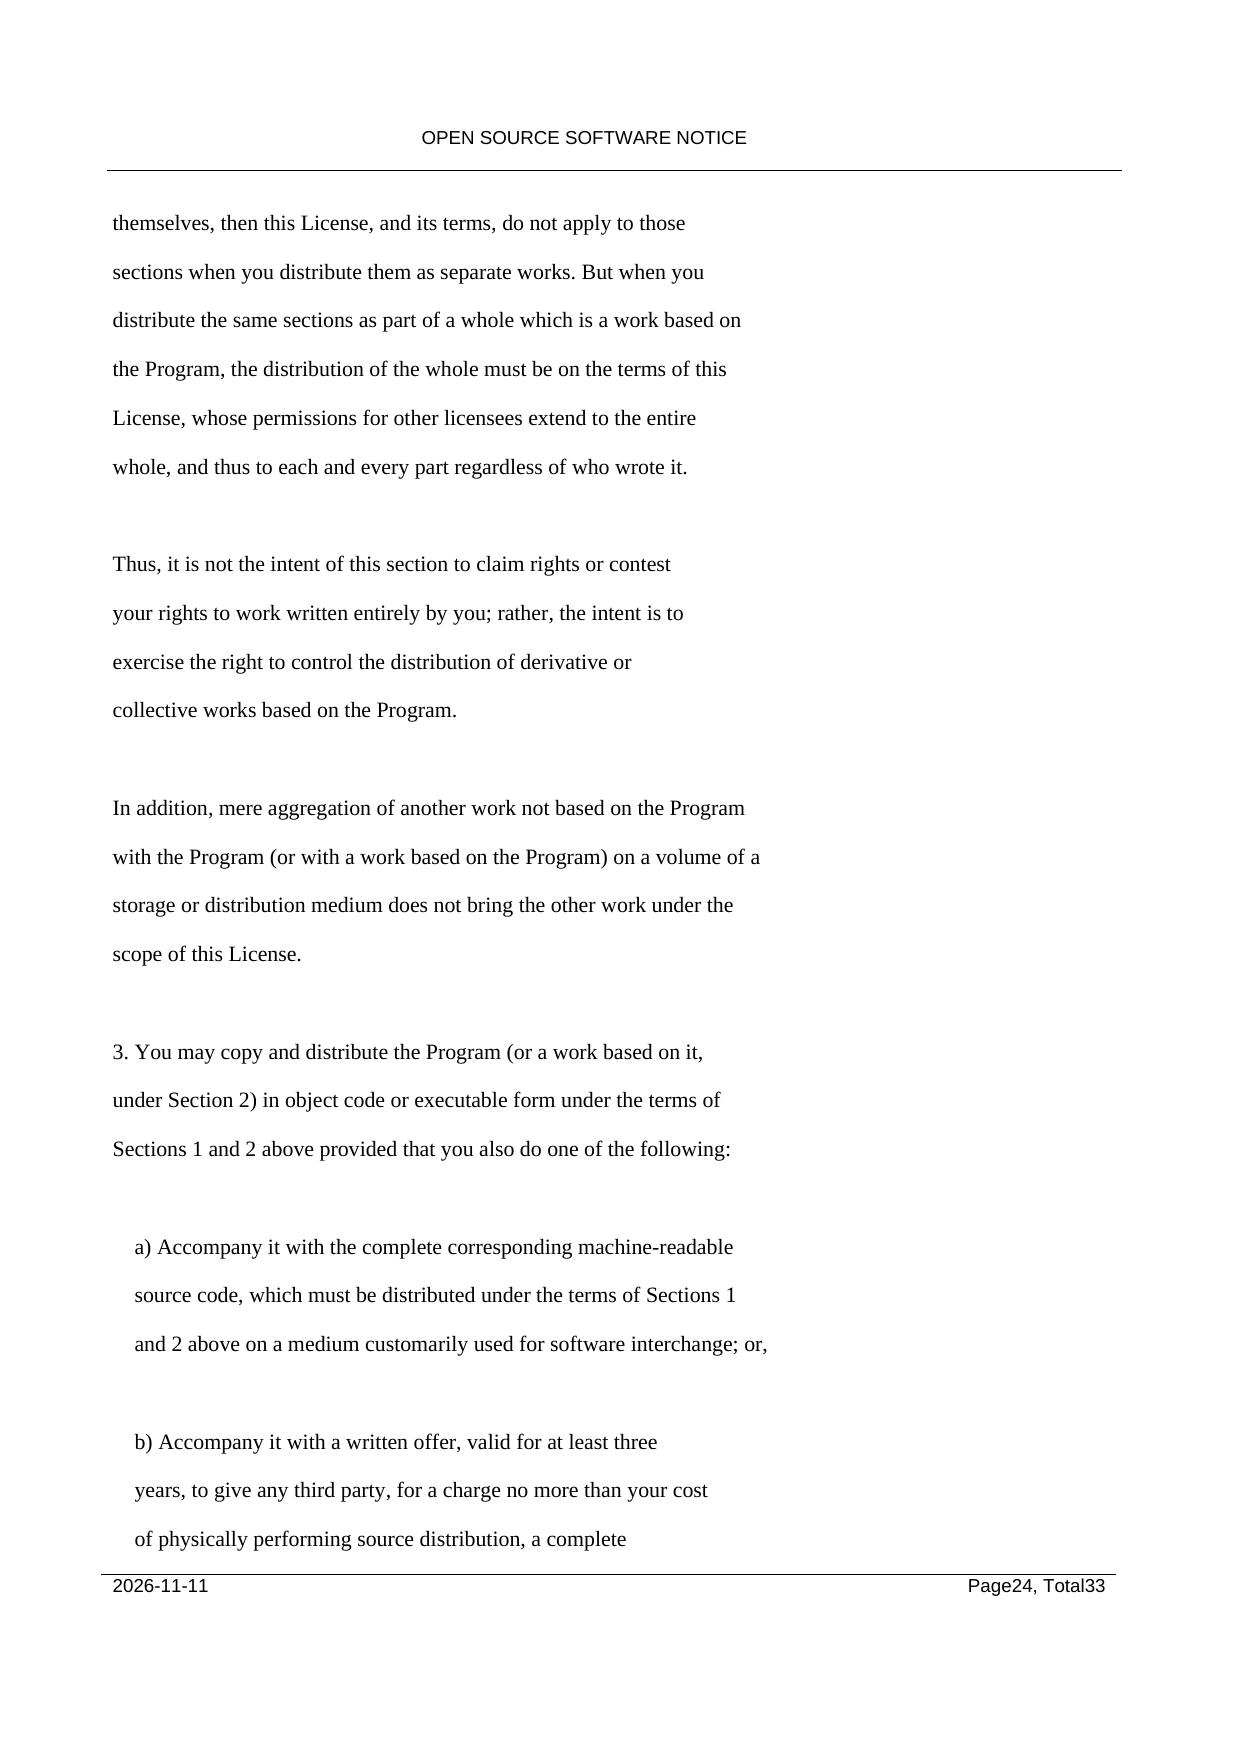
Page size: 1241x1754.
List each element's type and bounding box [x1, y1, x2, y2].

text [112, 206, 1128, 1555]
